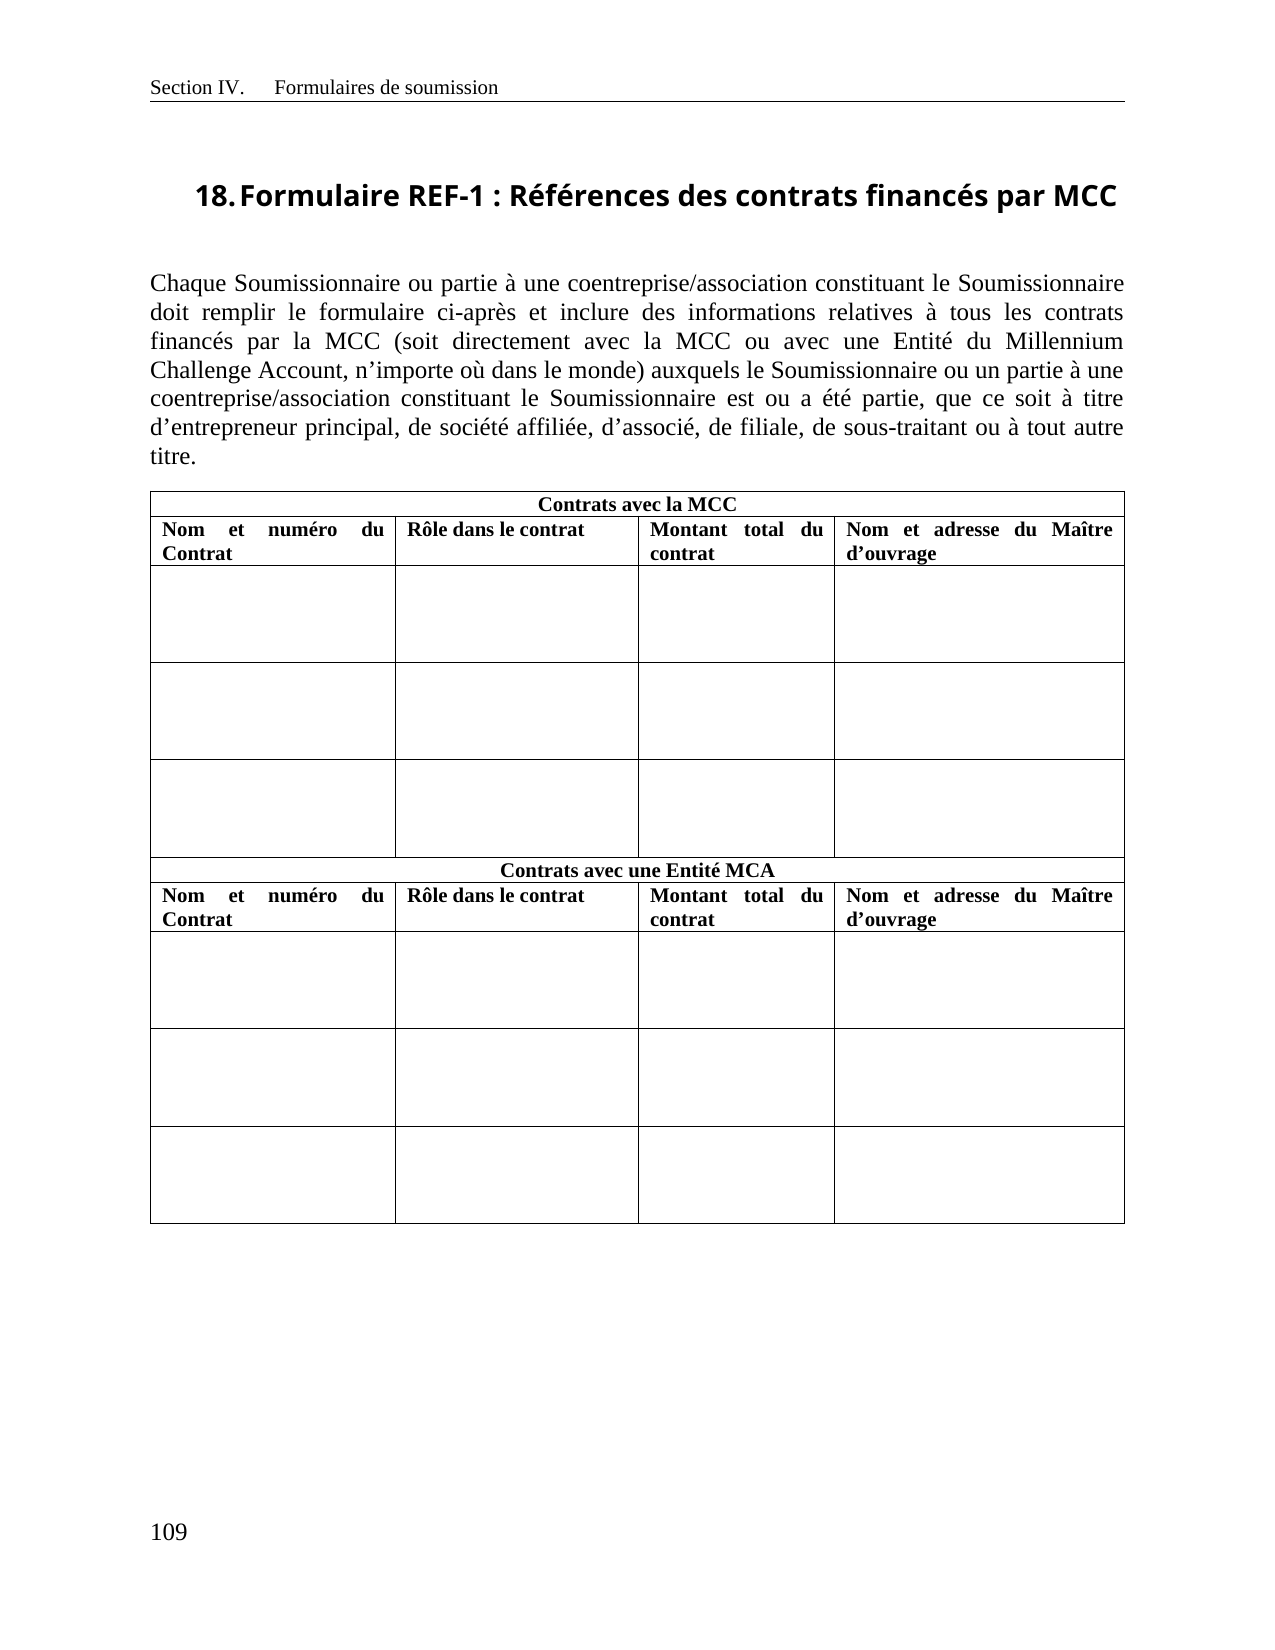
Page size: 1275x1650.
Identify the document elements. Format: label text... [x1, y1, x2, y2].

table_cell [639, 760, 834, 857]
table_cell [639, 566, 834, 662]
table_cell [639, 932, 834, 1028]
table_cell [835, 566, 1124, 662]
table_cell [151, 1029, 395, 1126]
table_cell [151, 1127, 395, 1223]
table_cell [396, 566, 638, 662]
table_cell [835, 1029, 1124, 1126]
table_cell [835, 663, 1124, 759]
table_cell [639, 1127, 834, 1223]
table_cell [396, 932, 638, 1028]
table_cell [835, 760, 1124, 857]
table_cell [396, 1029, 638, 1126]
table_cell [151, 663, 395, 759]
table_cell Nom et numéro du Contrat [151, 883, 395, 931]
table_cell Nom et adresse du Maître d’ouvrage [835, 517, 1124, 565]
table_cell [151, 760, 395, 857]
table_cell [151, 566, 395, 662]
table_cell [396, 760, 638, 857]
table_cell [396, 1127, 638, 1223]
table_cell Nom et numéro du Contrat [151, 517, 395, 565]
table_cell [396, 663, 638, 759]
table_header Contrats avec la MCC [151, 492, 1124, 516]
table_cell Contrats avec une Entité MCA [151, 858, 1124, 882]
table_cell [639, 1029, 834, 1126]
table_cell [151, 932, 395, 1028]
table_cell Montant total du contrat [639, 517, 834, 565]
table_cell Nom et adresse du Maître d’ouvrage [835, 883, 1124, 931]
table_cell Rôle dans le contrat [396, 883, 638, 931]
table_cell Montant total du contrat [639, 883, 834, 931]
subtitle Formulaire REF-1 : Références des contrats financés par MCC [187, 175, 1125, 215]
table_cell [835, 1127, 1124, 1223]
table_cell Rôle dans le contrat [396, 517, 638, 565]
text Chaque Soumissionnaire ou partie à une coentreprise/association constituant le Soumissionnaire doit remplir le formulaire ci-après et inclure des informations relatives à tous les contrats financés par la MCC (soit directement avec la MCC ou avec une Entité du Millennium Challenge Account, n’importe où dans le monde) auxquels le Soumissionnaire ou un partie à une coentreprise/association constituant le Soumissionnaire est ou a été partie, que ce soit à titre d’entrepreneur principal, de société affiliée, d’associé, de filiale, de sous-traitant ou à tout autre titre. [150, 268, 1125, 470]
table_cell [639, 663, 834, 759]
table_cell [835, 932, 1124, 1028]
